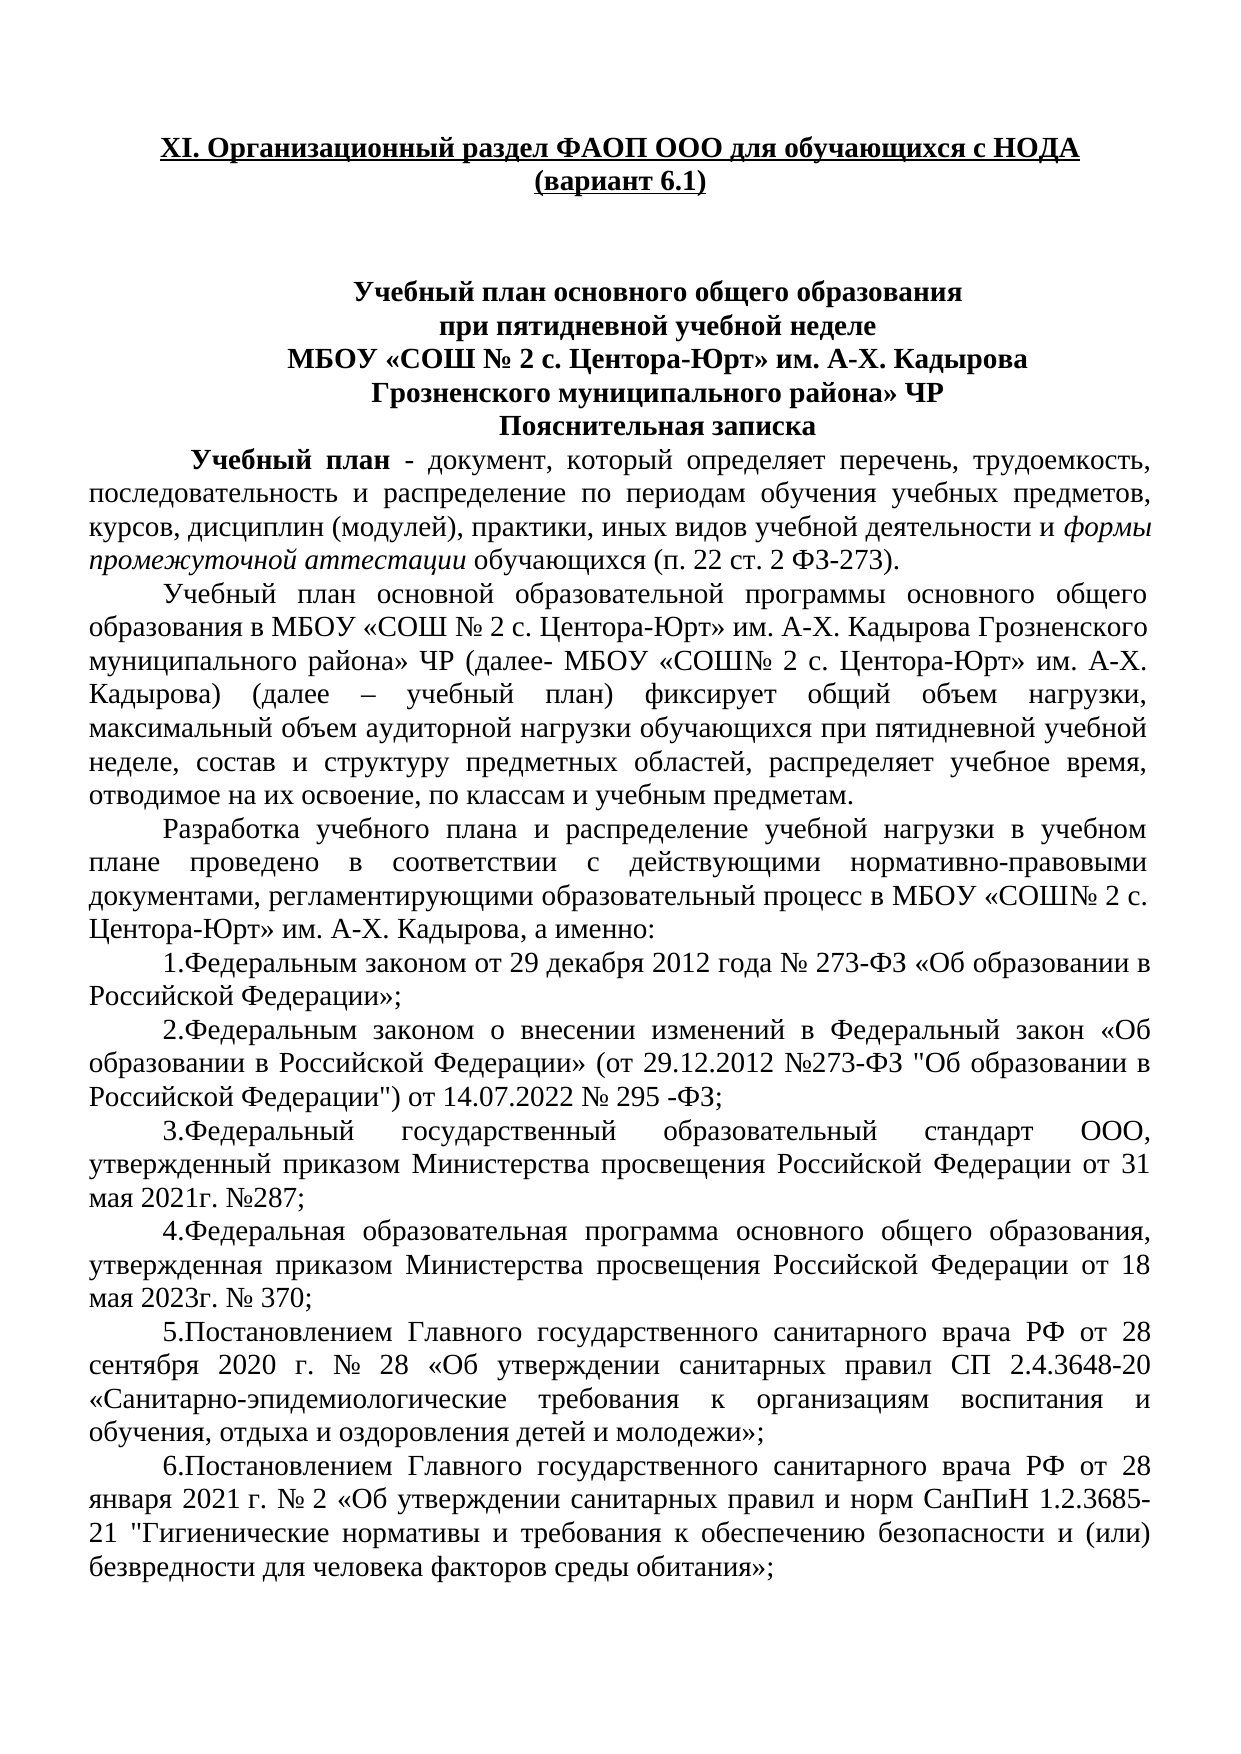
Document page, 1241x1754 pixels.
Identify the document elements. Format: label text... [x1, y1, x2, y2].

text Разработка учебного плана и распределение учебной нагрузки в учебном плане проведено в соответствии с действующими нормативно-правовыми документами, регламентирующими образовательный процесс в МБОУ «СОШ№ 2 с. Центора-Юрт» им. А-Х. Кадырова, а именно: [88, 811, 1148, 945]
text 1.Федеральным законом от 29 декабря 2012 года № 273-ФЗ «Об образовании в Российской Федерации»; [88, 945, 1152, 1012]
text МБОУ «СОШ № 2 с. Центора-Юрт» им. А-Х. Кадырова [88, 341, 1152, 375]
text 2.Федеральным законом о внесении изменений в Федеральный закон «Об образовании в Российской Федерации» (от 29.12.2012 №273-ФЗ "Об образовании в Российской Федерации") от 14.07.2022 № 295 -ФЗ; [88, 1012, 1152, 1113]
text Грозненского муниципального района» ЧР [88, 375, 1152, 408]
text при пятидневной учебной неделе [88, 308, 1152, 341]
text 6.Постановлением Главного государственного санитарного врача РФ от 28 января 2021 г. № 2 «Об утверждении санитарных правил и норм СанПиН 1.2.3685-21 "Гигиенические нормативы и требования к обеспечению безопасности и (или) безвредности для человека факторов среды обитания»; [88, 1448, 1152, 1582]
text Пояснительная записка [88, 408, 1152, 442]
text Учебный план основного общего образования [88, 274, 1152, 308]
text 3.Федеральный государственный образовательный стандарт ООО, утвержденный приказом Министерства просвещения Российской Федерации от 31 мая 2021г. №287; [88, 1113, 1152, 1213]
text Учебный план основной образовательной программы основного общего образования в МБОУ «СОШ № 2 с. Центора-Юрт» им. А-Х. Кадырова Грозненского муниципального района» ЧР (далее- МБОУ «СОШ№ 2 с. Центора-Юрт» им. А-Х. Кадырова) (далее – учебный план) фиксирует общий объем нагрузки, максимальный объем аудиторной нагрузки обучающихся при пятидневной учебной неделе, состав и структуру предметных областей, распределяет учебное время, отводимое на их освоение, по классам и учебным предметам. [88, 576, 1148, 811]
text 5.Постановлением Главного государственного санитарного врача РФ от 28 сентября 2020 г. № 28 «Об утверждении санитарных правил СП 2.4.3648-20 «Санитарно-эпидемиологические требования к организациям воспитания и обучения, отдыха и оздоровления детей и молодежи»; [88, 1314, 1152, 1448]
subtitle XI. Организационный раздел ФАОП ООО для обучающихся с НОДА (вариант 6.1) [88, 130, 1152, 197]
text Учебный план - документ, который определяет перечень, трудоемкость, последовательность и распределение по периодам обучения учебных предметов, курсов, дисциплин (модулей), практики, иных видов учебной деятельности и формы промежуточной аттестации обучающихся (п. 22 ст. 2 ФЗ-273). [88, 442, 1152, 576]
text 4.Федеральная образовательная программа основного общего образования, утвержденная приказом Министерства просвещения Российской Федерации от 18 мая 2023г. № 370; [88, 1213, 1152, 1314]
